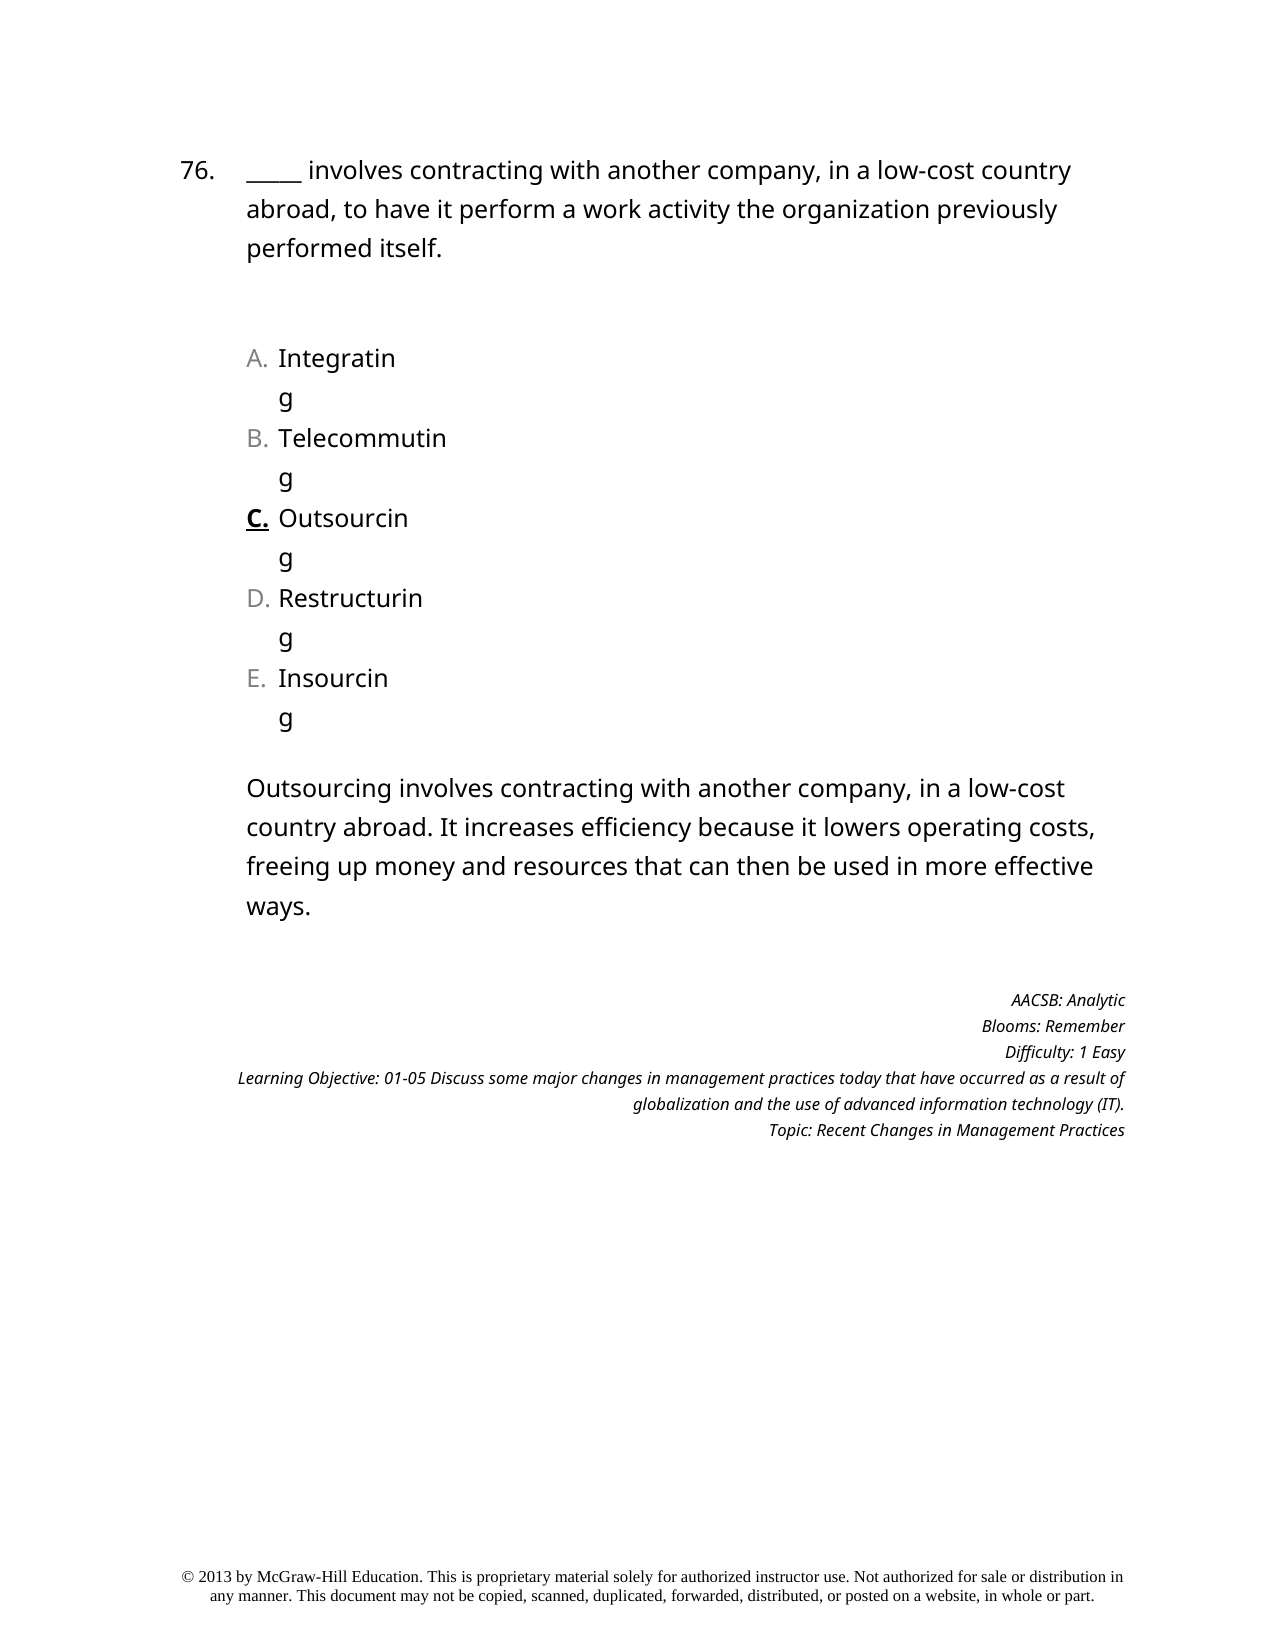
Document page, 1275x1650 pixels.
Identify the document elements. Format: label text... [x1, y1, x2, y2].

table_header AACSB: Analytic Blooms: Remember Difficulty: 1 Easy Learning Objective: 01-05 Discuss some major changes in management practices today that have occurred as a result of globalization and the use of advanced information technology (IT). Topic: Recent Changes in Management Practices [180, 989, 1125, 1177]
table_header _____ involves contracting with another company, in a low-cost country abroad, to have it perform a work activity the organization previously performed itself. Outsourcing involves contracting with another company, in a low-cost country abroad. It increases efficiency because it lowers operating costs, freeing up money and resources that can then be used in more effective ways. [246, 153, 1125, 959]
table_header 76. [180, 153, 246, 959]
